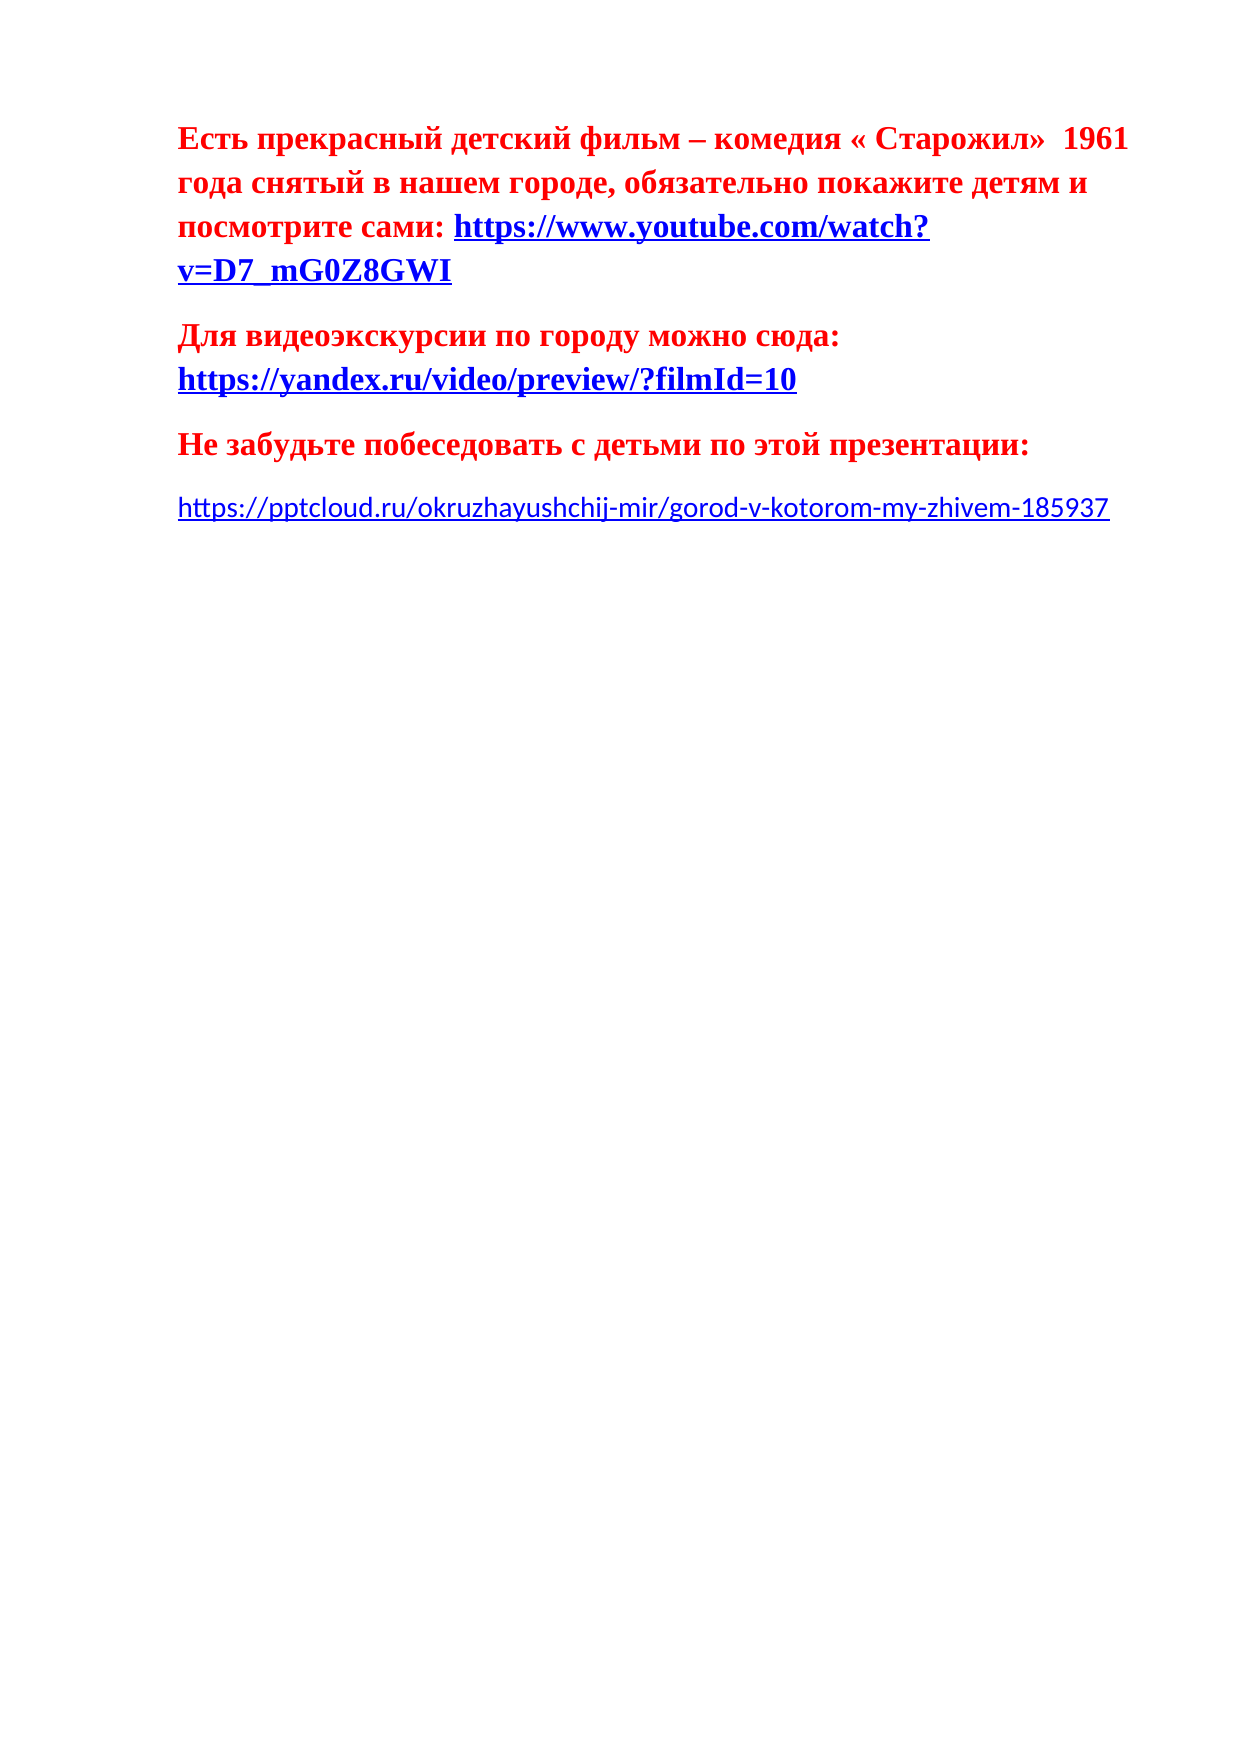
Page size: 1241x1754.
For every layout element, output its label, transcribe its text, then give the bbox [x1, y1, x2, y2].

text https://pptcloud.ru/okruzhayushchij-mir/gorod-v-kotorom-my-zhivem-185937 [177, 489, 1152, 525]
text Для видеоэкскурсии по городу можно сюда: https://yandex.ru/video/preview/?filmId=10 [177, 315, 1152, 398]
text Не забудьте побеседовать с детьми по этой презентации: [177, 424, 1152, 462]
text Есть прекрасный детский фильм – комедия « Старожил» 1961 года снятый в нашем городе, обязательно покажите детям и посмотрите сами: https://www.youtube.com/watch?v=D7_mG0Z8GWI [177, 118, 1152, 289]
